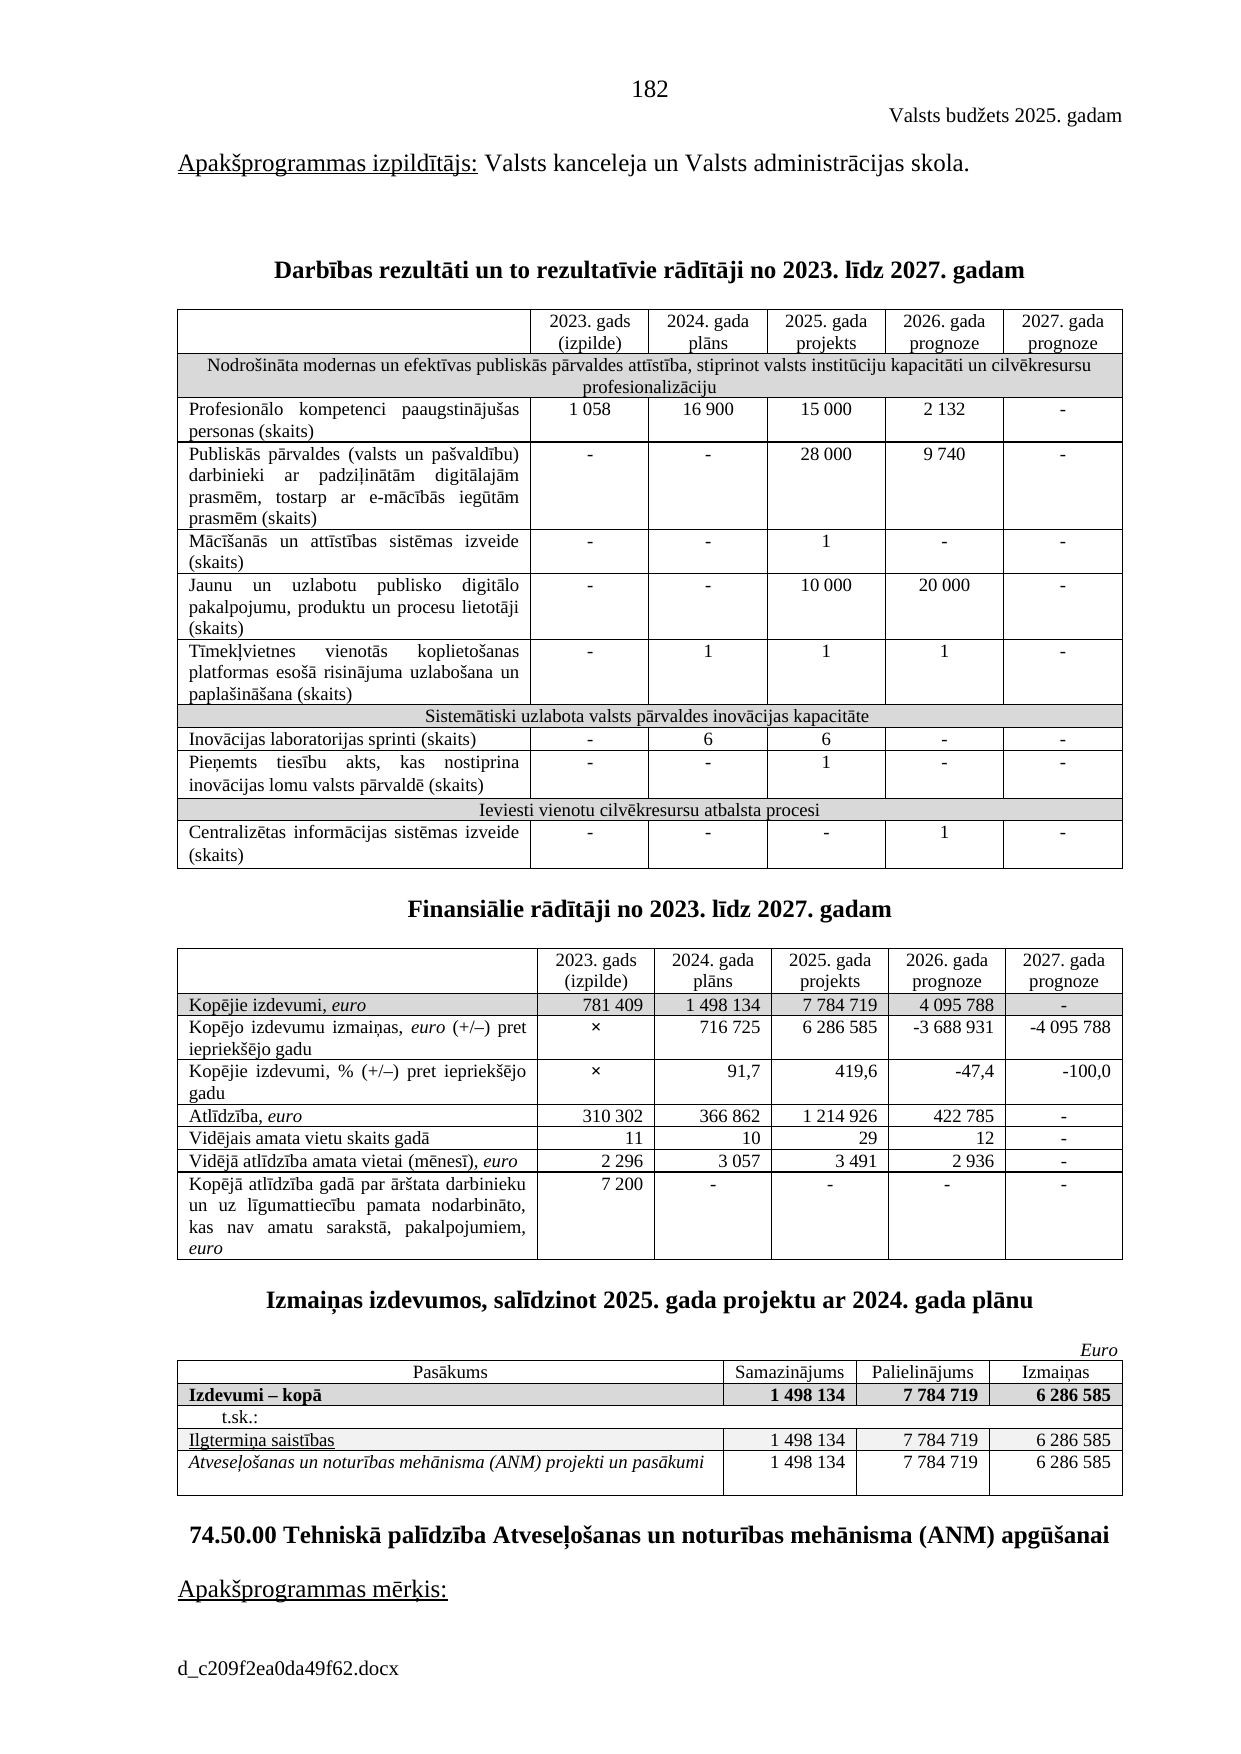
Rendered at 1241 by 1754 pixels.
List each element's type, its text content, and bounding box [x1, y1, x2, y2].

table_cell - [649, 574, 767, 639]
table_cell Publiskās pārvaldes (valsts un pašvaldību) darbinieki ar padziļinātām digitālajām prasmēm, tostarp ar e-mācībās iegūtām prasmēm (skaits) [178, 443, 530, 529]
table_cell - [1004, 530, 1122, 573]
text Darbības rezultāti un to rezultatīvie rādītāji no 2023. līdz 2027. gadam [177, 255, 1122, 284]
table_cell Ilgtermiņa saistības [178, 1429, 723, 1450]
table_cell 29 [772, 1127, 888, 1149]
table_cell - [531, 443, 648, 529]
table_header Samazinājums [724, 1361, 856, 1383]
table_cell 310 302 [538, 1105, 654, 1126]
table_cell Centralizētas informācijas sistēmas izveide (skaits) [178, 821, 530, 868]
table_cell - [531, 728, 648, 749]
table_cell 3 057 [655, 1150, 771, 1171]
table_cell -4 095 788 [1006, 1016, 1122, 1059]
table_cell 7 200 [538, 1173, 654, 1259]
table_cell - [1004, 751, 1122, 798]
table_cell Kopējā atlīdzība gadā par ārštata darbinieku un uz līgumattiecību pamata nodarbināto, kas nav amatu sarakstā, pakalpojumiem, euro [178, 1173, 537, 1259]
table_cell - [1006, 1127, 1122, 1149]
table_cell - [1004, 443, 1122, 529]
text Euro [1002, 1338, 1122, 1360]
table_cell - [1006, 1105, 1122, 1126]
table_cell 10 000 [768, 574, 885, 639]
table_cell - [1004, 640, 1122, 704]
table_cell × [538, 1060, 654, 1103]
table_cell 28 000 [768, 443, 885, 529]
table_cell Mācīšanās un attīstības sistēmas izveide (skaits) [178, 530, 530, 573]
table_cell - [886, 728, 1003, 749]
table_header 2026. gada prognoze [889, 949, 1005, 993]
table_cell 1 [768, 640, 885, 704]
table_cell - [1004, 728, 1122, 749]
table_cell - [768, 821, 885, 868]
table_cell -47,4 [889, 1060, 1005, 1103]
table_cell Jaunu un uzlabotu publisko digitālo pakalpojumu, produktu un procesu lietotāji (skaits) [178, 574, 530, 639]
table_cell - [531, 640, 648, 704]
table_cell Profesionālo kompetenci paaugstinājušas personas (skaits) [178, 398, 530, 441]
table_cell Izdevumi – kopā [178, 1384, 723, 1405]
table_cell -3 688 931 [889, 1016, 1005, 1059]
table_header 2025. gada projekts [768, 310, 885, 353]
table_cell Atlīdzība, euro [178, 1105, 537, 1126]
table_cell Inovācijas laboratorijas sprinti (skaits) [178, 728, 530, 749]
table_cell Kopējo izdevumu izmaiņas, euro (+/–) pret iepriekšējo gadu [178, 1016, 537, 1059]
table_header 2024. gada plāns [655, 949, 771, 993]
table_cell - [1004, 398, 1122, 441]
table_cell - [531, 751, 648, 798]
table_cell Ieviesti vienotu cilvēkresursu atbalsta procesi [178, 799, 1122, 820]
table_cell - [1006, 994, 1122, 1015]
table_header 2027. gada prognoze [1004, 310, 1122, 353]
table_header 2027. gada prognoze [1006, 949, 1122, 993]
table_cell 1 [768, 530, 885, 573]
table_cell - [531, 530, 648, 573]
table_cell - [886, 530, 1003, 573]
table_cell Pieņemts tiesību akts, kas nostiprina inovācijas lomu valsts pārvaldē (skaits) [178, 751, 530, 798]
table_header Pasākums [178, 1361, 723, 1383]
table_cell 7 784 719 [772, 994, 888, 1015]
table_cell 6 [649, 728, 767, 749]
table_cell - [649, 751, 767, 798]
table_header [178, 310, 530, 353]
table_header 2025. gada projekts [772, 949, 888, 993]
table_cell 1 [649, 640, 767, 704]
text 74.50.00 Tehniskā palīdzība Atveseļošanas un noturības mehānisma (ANM) apgūšanai [177, 1521, 1122, 1549]
table_cell 6 286 585 [990, 1429, 1122, 1450]
text Izmaiņas izdevumos, salīdzinot 2025. gada projektu ar 2024. gada plānu [177, 1285, 1122, 1313]
table_cell 6 286 585 [990, 1451, 1122, 1494]
table_cell 16 900 [649, 398, 767, 441]
table_header [178, 949, 537, 993]
text Apakšprogrammas izpildītājs: Valsts kanceleja un Valsts administrācijas skola. [177, 148, 1122, 176]
table_cell - [649, 821, 767, 868]
table_cell Nodrošināta modernas un efektīvas publiskās pārvaldes attīstība, stiprinot valsts institūciju kapacitāti un cilvēkresursu profesionalizāciju [178, 354, 1122, 397]
text Apakšprogrammas mērķis: [177, 1574, 1122, 1603]
table_cell 716 725 [655, 1016, 771, 1059]
table_header Palielinājums [857, 1361, 989, 1383]
table_cell Kopējie izdevumi, % (+/–) pret iepriekšējo gadu [178, 1060, 537, 1103]
table_header 2023. gads (izpilde) [531, 310, 648, 353]
table_cell - [1004, 574, 1122, 639]
table_cell 15 000 [768, 398, 885, 441]
table_cell 419,6 [772, 1060, 888, 1103]
table_cell t.sk.: [178, 1406, 1122, 1428]
table_cell 1 [886, 821, 1003, 868]
table_cell - [531, 574, 648, 639]
table_cell - [1004, 821, 1122, 868]
table_cell Tīmekļvietnes vienotās koplietošanas platformas esošā risinājuma uzlabošana un paplašināšana (skaits) [178, 640, 530, 704]
table_cell - [649, 443, 767, 529]
table_cell 4 095 788 [889, 994, 1005, 1015]
table_cell Atveseļošanas un noturības mehānisma (ANM) projekti un pasākumi [178, 1451, 723, 1494]
table_cell 1 058 [531, 398, 648, 441]
table_cell 6 286 585 [772, 1016, 888, 1059]
table_cell Vidējais amata vietu skaits gadā [178, 1127, 537, 1149]
table_cell 6 286 585 [990, 1384, 1122, 1405]
table_cell - [889, 1173, 1005, 1259]
table_cell -100,0 [1006, 1060, 1122, 1103]
table_header Izmaiņas [990, 1361, 1122, 1383]
table_cell - [1006, 1173, 1122, 1259]
table_cell Vidējā atlīdzība amata vietai (mēnesī), euro [178, 1150, 537, 1171]
table_cell 12 [889, 1127, 1005, 1149]
table_cell - [655, 1173, 771, 1259]
table_cell × [538, 1016, 654, 1059]
table_cell - [531, 821, 648, 868]
table_cell 1 498 134 [724, 1451, 856, 1494]
table_cell 1 498 134 [655, 994, 771, 1015]
table_cell 2 296 [538, 1150, 654, 1171]
table_cell 1 214 926 [772, 1105, 888, 1126]
table_cell - [772, 1173, 888, 1259]
table_cell 366 862 [655, 1105, 771, 1126]
table_cell - [886, 751, 1003, 798]
table_cell 6 [768, 728, 885, 749]
table_cell Kopējie izdevumi, euro [178, 994, 537, 1015]
table_cell 10 [655, 1127, 771, 1149]
table_header 2024. gada plāns [649, 310, 767, 353]
table_cell 1 [886, 640, 1003, 704]
table_cell 1 [768, 751, 885, 798]
table_cell - [649, 530, 767, 573]
table_cell 781 409 [538, 994, 654, 1015]
table_cell 3 491 [772, 1150, 888, 1171]
table_cell Sistemātiski uzlabota valsts pārvaldes inovācijas kapacitāte [178, 705, 1122, 727]
table_header 2023. gads (izpilde) [538, 949, 654, 993]
table_cell - [1006, 1150, 1122, 1171]
table_cell 20 000 [886, 574, 1003, 639]
table_header 2026. gada prognoze [886, 310, 1003, 353]
table_cell 1 498 134 [724, 1429, 856, 1450]
table_cell 7 784 719 [857, 1384, 989, 1405]
table_cell 7 784 719 [857, 1451, 989, 1494]
table_cell 422 785 [889, 1105, 1005, 1126]
table_cell 11 [538, 1127, 654, 1149]
table_cell 91,7 [655, 1060, 771, 1103]
table_cell 2 936 [889, 1150, 1005, 1171]
table_cell 9 740 [886, 443, 1003, 529]
table_cell 7 784 719 [857, 1429, 989, 1450]
table_cell 2 132 [886, 398, 1003, 441]
table_cell 1 498 134 [724, 1384, 856, 1405]
text Finansiālie rādītāji no 2023. līdz 2027. gadam [177, 894, 1122, 923]
